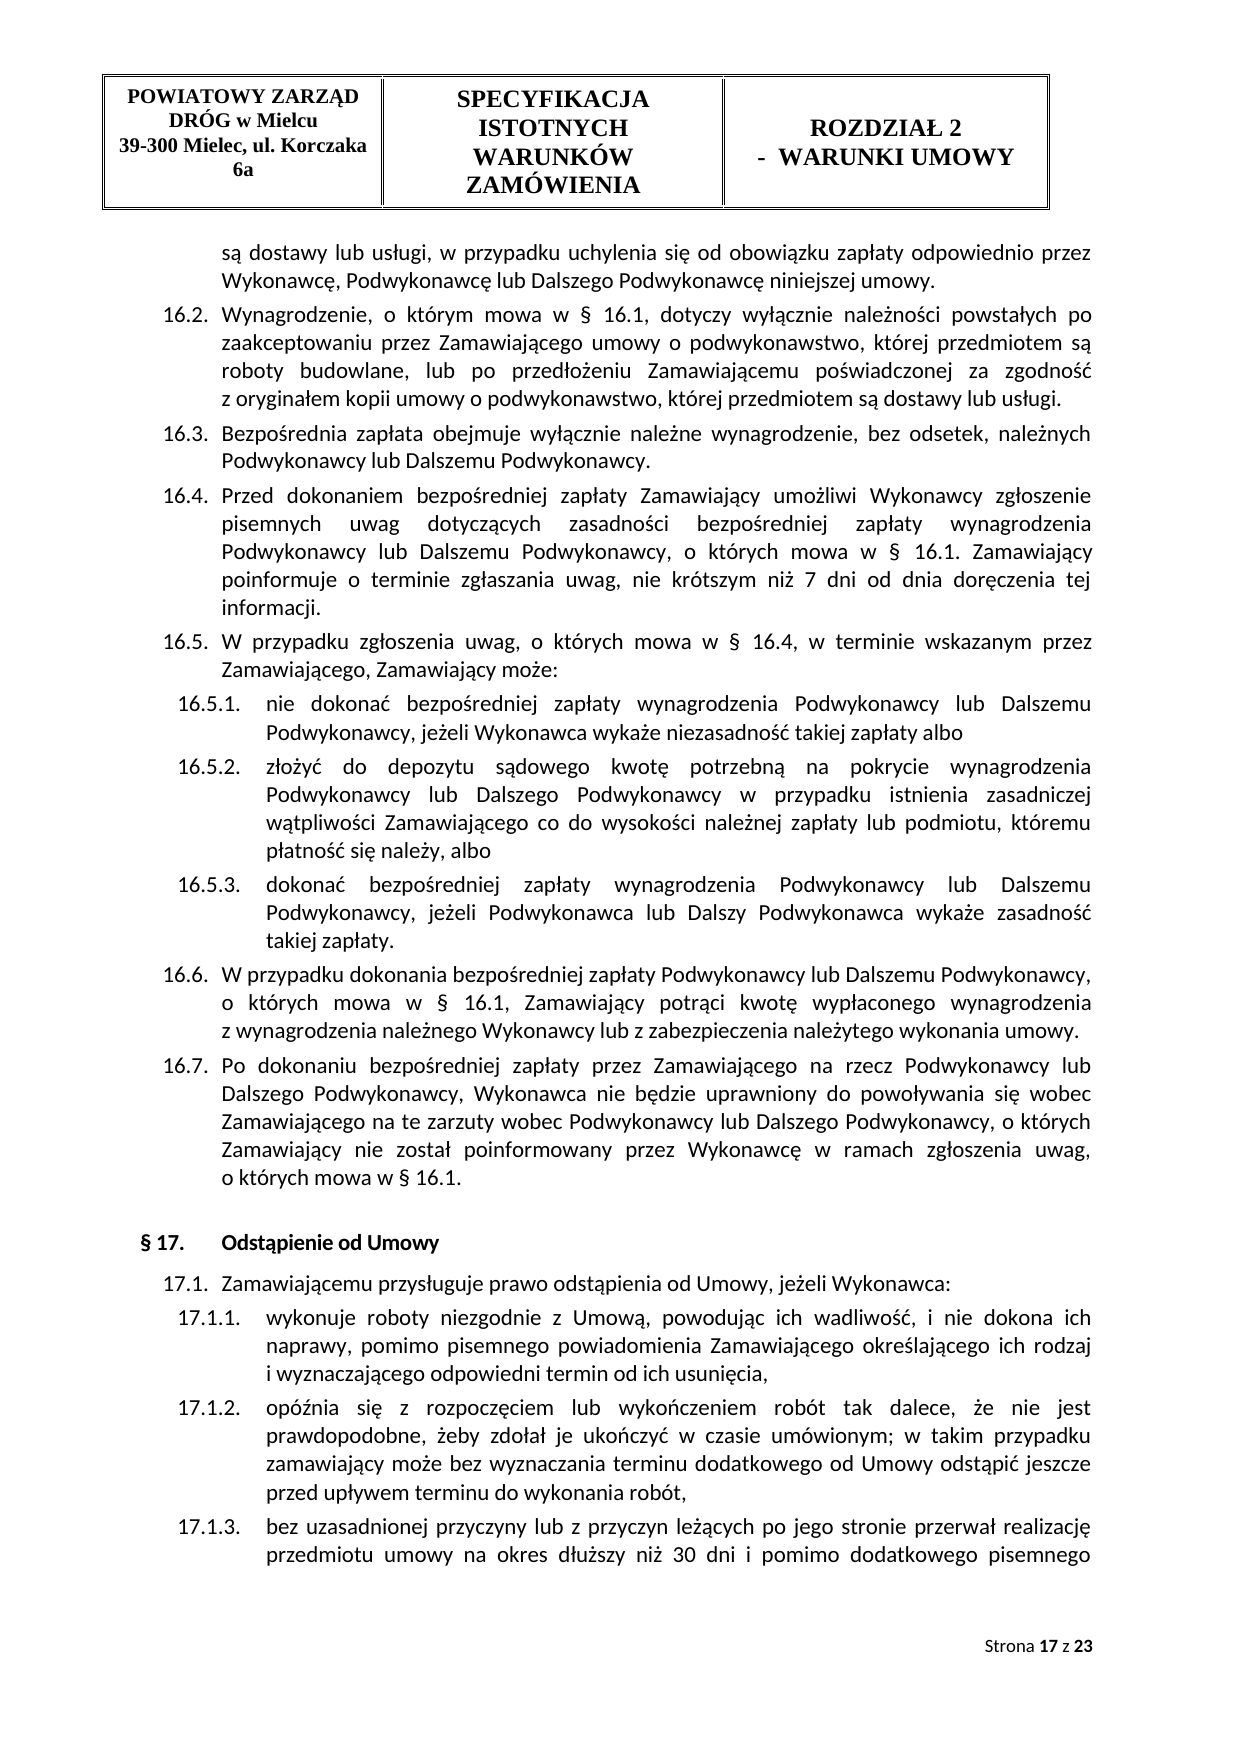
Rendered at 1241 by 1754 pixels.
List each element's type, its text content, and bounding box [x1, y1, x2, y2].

subtitle opóźnia się z rozpoczęciem lub wykończeniem robót tak dalece, że nie jest prawdopodobne, żeby zdołał je ukończyć w czasie umówionym; w takim przypadku zamawiający może bez wyznaczania terminu dodatkowego od Umowy odstąpić jeszcze przed upływem terminu do wykonania robót, [177, 1393, 1093, 1506]
subtitle W przypadku zgłoszenia uwag, o których mowa w § 16.4, w terminie wskazanym przez Zamawiającego, Zamawiający może: [162, 627, 1093, 683]
subtitle Przed dokonaniem bezpośredniej zapłaty Zamawiający umożliwi Wykonawcy zgłoszenie pisemnych uwag dotyczących zasadności bezpośredniej zapłaty wynagrodzenia Podwykonawcy lub Dalszemu Podwykonawcy, o których mowa w § 16.1. Zamawiający poinformuje o terminie zgłaszania uwag, nie krótszym niż 7 dni od dnia doręczenia tej informacji. [162, 481, 1093, 621]
subtitle wykonuje roboty niezgodnie z Umową, powodując ich wadliwość, i nie dokona ich naprawy, pomimo pisemnego powiadomienia Zamawiającego określającego ich rodzaj i wyznaczającego odpowiedni termin od ich usunięcia, [177, 1303, 1093, 1387]
subtitle Po dokonaniu bezpośredniej zapłaty przez Zamawiającego na rzecz Podwykonawcy lub Dalszego Podwykonawcy, Wykonawca nie będzie uprawniony do powoływania się wobec Zamawiającego na te zarzuty wobec Podwykonawcy lub Dalszego Podwykonawcy, o których Zamawiający nie został poinformowany przez Wykonawcę w ramach zgłoszenia uwag, o których mowa w § 16.1. [162, 1051, 1093, 1191]
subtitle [162, 238, 1093, 294]
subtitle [177, 1512, 1093, 1568]
subtitle złożyć do depozytu sądowego kwotę potrzebną na pokrycie wynagrodzenia Podwykonawcy lub Dalszego Podwykonawcy w przypadku istnienia zasadniczej wątpliwości Zamawiającego co do wysokości należnej zapłaty lub podmiotu, któremu płatność się należy, albo [177, 752, 1093, 864]
subtitle dokonać bezpośredniej zapłaty wynagrodzenia Podwykonawcy lub Dalszemu Podwykonawcy, jeżeli Podwykonawca lub Dalszy Podwykonawca wykaże zasadność takiej zapłaty. [177, 870, 1093, 954]
subtitle Wynagrodzenie, o którym mowa w § 16.1, dotyczy wyłącznie należności powstałych po zaakceptowaniu przez Zamawiającego umowy o podwykonawstwo, której przedmiotem są roboty budowlane, lub po przedłożeniu Zamawiającemu poświadczonej za zgodność z oryginałem kopii umowy o podwykonawstwo, której przedmiotem są dostawy lub usługi. [162, 300, 1093, 412]
subtitle Zamawiającemu przysługuje prawo odstąpienia od Umowy, jeżeli Wykonawca: [162, 1269, 1093, 1297]
subtitle Bezpośrednia zapłata obejmuje wyłącznie należne wynagrodzenie, bez odsetek, należnych Podwykonawcy lub Dalszemu Podwykonawcy. [162, 419, 1093, 475]
subtitle nie dokonać bezpośredniej zapłaty wynagrodzenia Podwykonawcy lub Dalszemu Podwykonawcy, jeżeli Wykonawca wykaże niezasadność takiej zapłaty albo [177, 689, 1093, 746]
subtitle Odstąpienie od Umowy [162, 1228, 1093, 1256]
subtitle W przypadku dokonania bezpośredniej zapłaty Podwykonawcy lub Dalszemu Podwykonawcy, o których mowa w § 16.1, Zamawiający potrąci kwotę wypłaconego wynagrodzenia z wynagrodzenia należnego Wykonawcy lub z zabezpieczenia należytego wykonania umowy. [162, 961, 1093, 1044]
